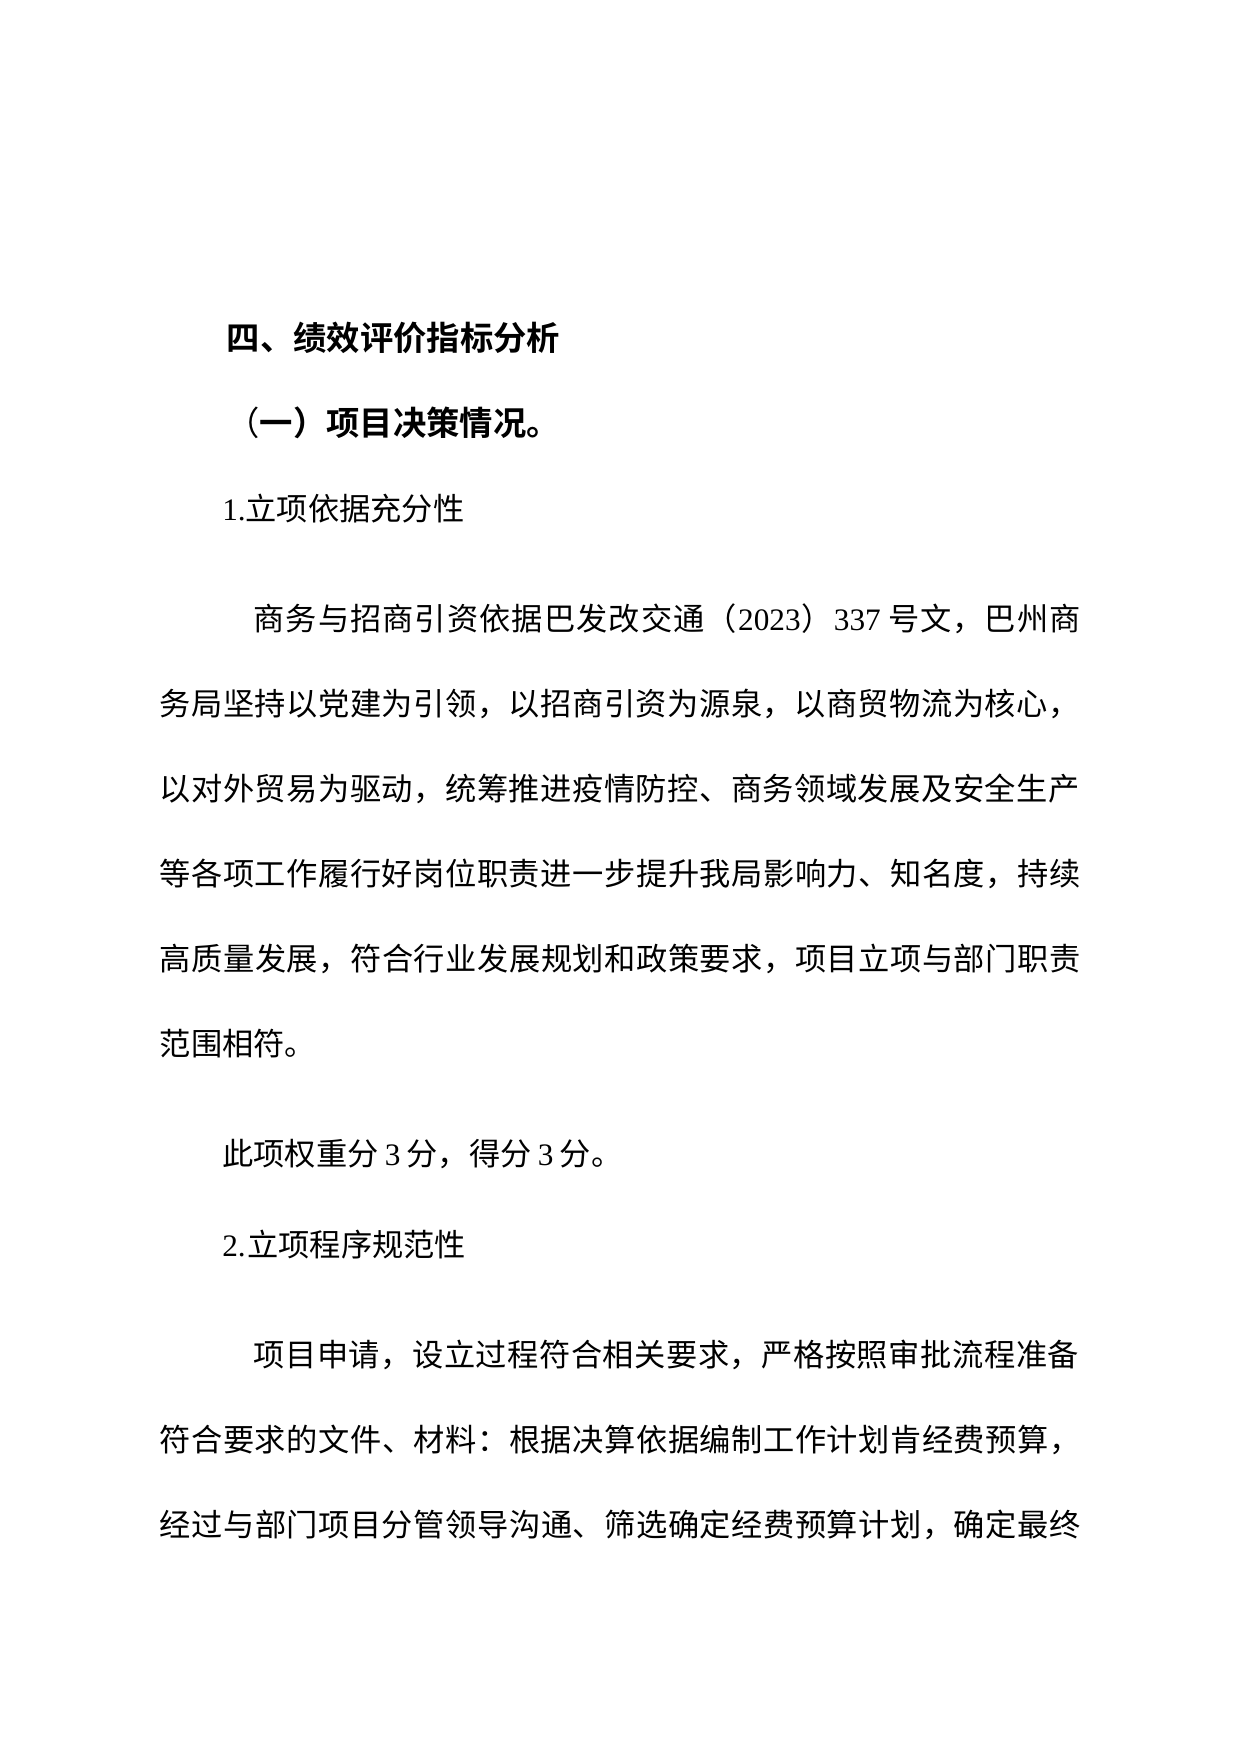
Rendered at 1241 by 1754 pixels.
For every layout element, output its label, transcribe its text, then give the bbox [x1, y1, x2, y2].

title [159, 1310, 1081, 1565]
title 此项权重分3分，得分3分。 [159, 1109, 1081, 1194]
text 1.立项依据充分性 [159, 464, 1081, 549]
subtitle （一）项目决策情况。 [159, 379, 1081, 464]
list 立项程序规范性 [159, 1200, 1081, 1285]
title 商务与招商引资依据巴发改交通（2023）337号文，巴州商务局坚持以党建为引领，以招商引资为源泉，以商贸物流为核心，以对外贸易为驱动，统筹推进疫情防控、商务领域发展及安全生产等各项工作履行好岗位职责进一步提升我局影响力、知名度，持续高质量发展，符合行业发展规划和政策要求，项目立项与部门职责范围相符。 [159, 574, 1081, 1084]
subtitle 四、绩效评价指标分析 [159, 294, 1081, 379]
